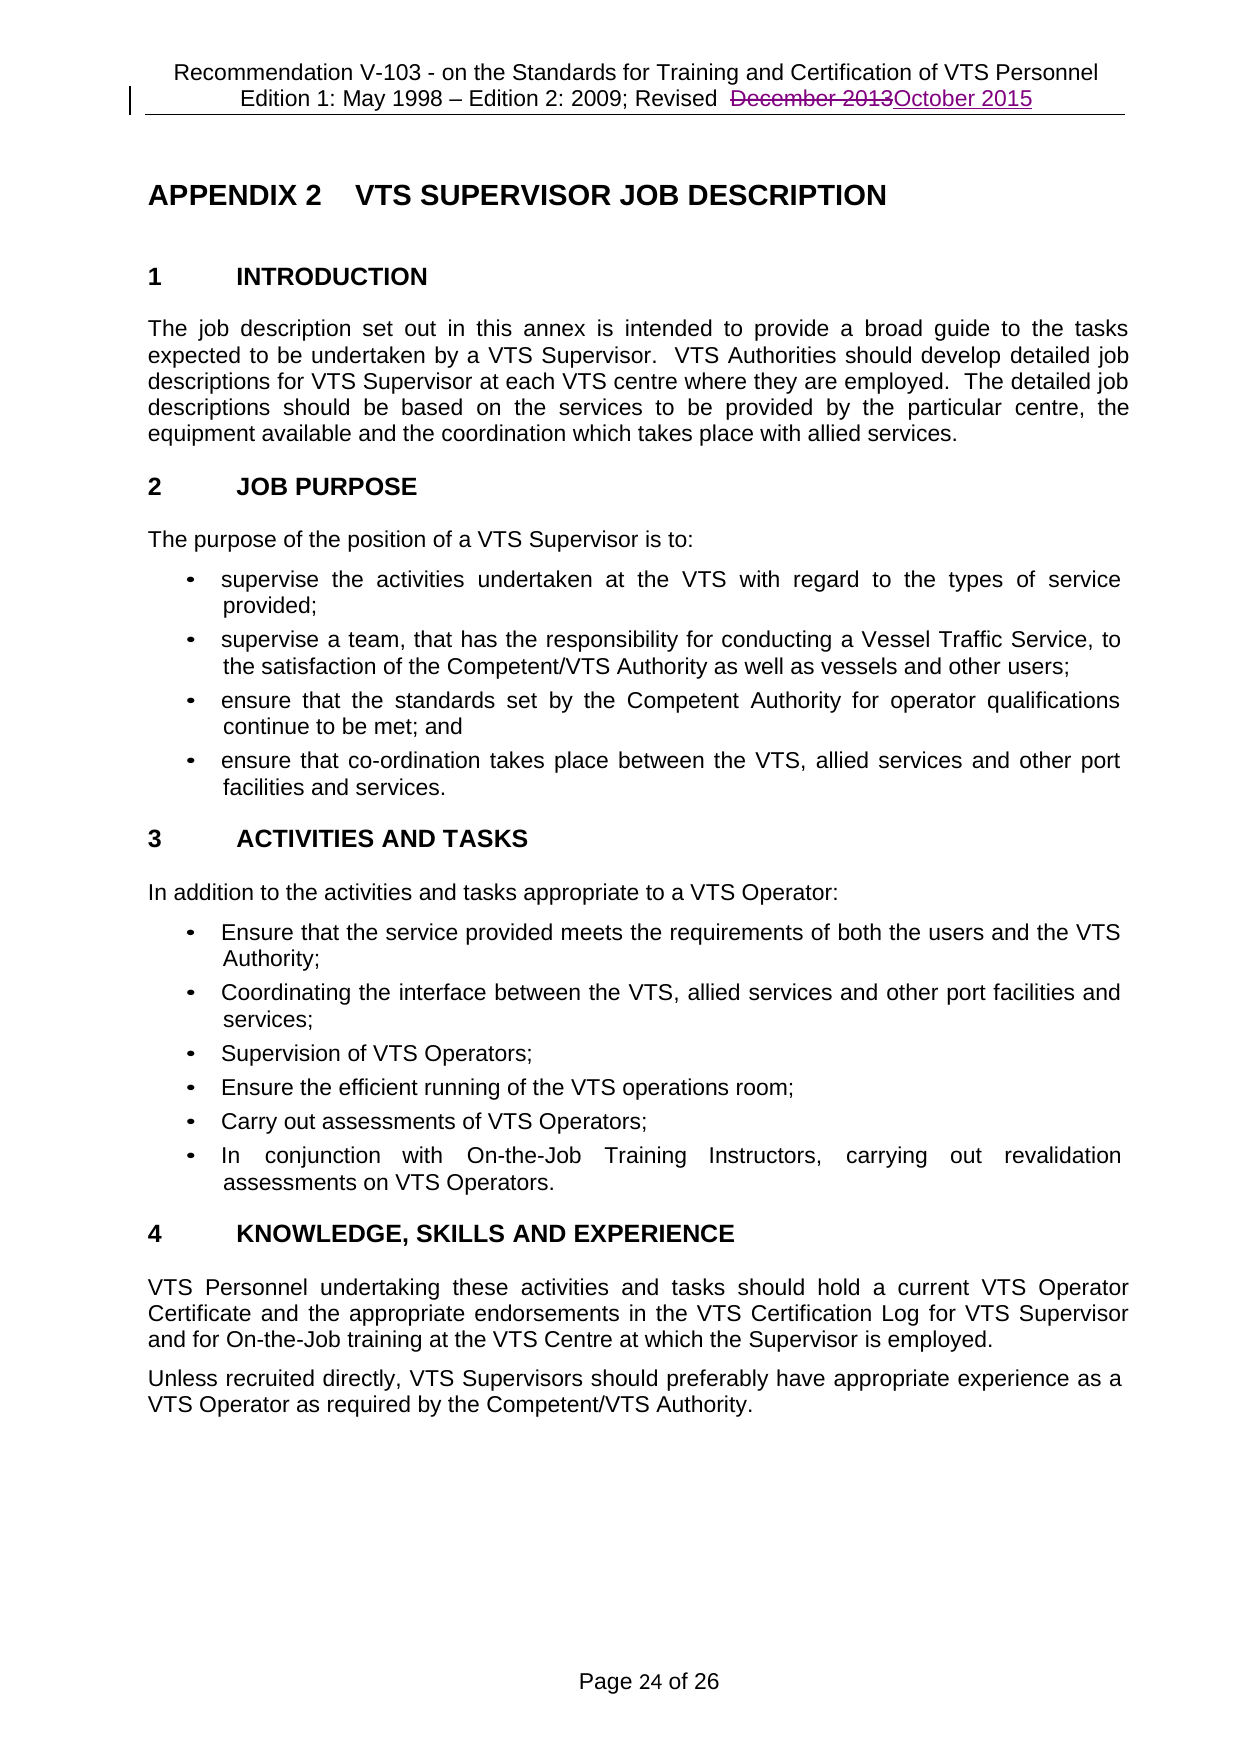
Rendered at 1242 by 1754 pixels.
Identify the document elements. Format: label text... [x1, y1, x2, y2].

text • Supervision of VTS Operators; [185, 1039, 1142, 1066]
text 1 INTRODUCTION [148, 262, 435, 291]
text 3 ACTIVITIES AND TASKS [148, 824, 534, 853]
text Unless recruited directly, VTS Supervisors should preferably have appropriate experience as a [148, 1365, 1129, 1391]
text VTS Operator as required by the Competent/VTS Authority. [148, 1391, 758, 1418]
text • In conjunction with On-the-Job Training Instructors, carrying out revalidation assessments on VTS Operators. [185, 1142, 1130, 1195]
text APPENDIX 2 VTS SUPERVISOR JOB DESCRIPTION [148, 178, 894, 212]
text VTS Personnel undertaking these activities and tasks should hold a current VTS Operator Certificate and the appropriate endorsements in the VTS Certification Log for VTS Supervisor and for On-the-Job training at the VTS Centre at which the Supervisor is employed. [148, 1273, 1129, 1352]
text • Coordinating the interface between the VTS, allied services and other port facilities and services; [185, 979, 1129, 1032]
text • Ensure that the service provided meets the requirements of both the users and the VTS Authority; [185, 919, 1129, 971]
text In addition to the activities and tasks appropriate to a VTS Operator: [148, 878, 844, 905]
text The purpose of the position of a VTS Supervisor is to: [148, 526, 699, 552]
text • ensure that co-ordination takes place between the VTS, allied services and other port facilities and services. [185, 747, 1129, 800]
text • supervise a team, that has the responsibility for conducting a Vessel Traffic Service, to the satisfaction of the Competent/VTS Authority as well as vessels and other users; [185, 626, 1129, 679]
text • Ensure the efficient running of the VTS operations room; [185, 1074, 1142, 1100]
text 2 JOB PURPOSE [148, 472, 424, 500]
text The job description set out in this annex is intended to provide a broad guide to the tasks expected to be undertaken by a VTS Supervisor. VTS Authorities should develop detailed job descriptions for VTS Supervisor at each VTS centre where they are employed. The detailed job descriptions should be based on the services to be provided by the particular centre, the equipment available and the coordination which takes place with allied services. [148, 316, 1129, 447]
text • ensure that the standards set by the Competent Authority for operator qualifications continue to be met; and [185, 687, 1129, 739]
text • supervise the activities undertaken at the VTS with regard to the types of service provided; [185, 566, 1129, 618]
text 4 KNOWLEDGE, SKILLS AND EXPERIENCE [148, 1219, 741, 1248]
text • Carry out assessments of VTS Operators; [185, 1108, 1142, 1134]
